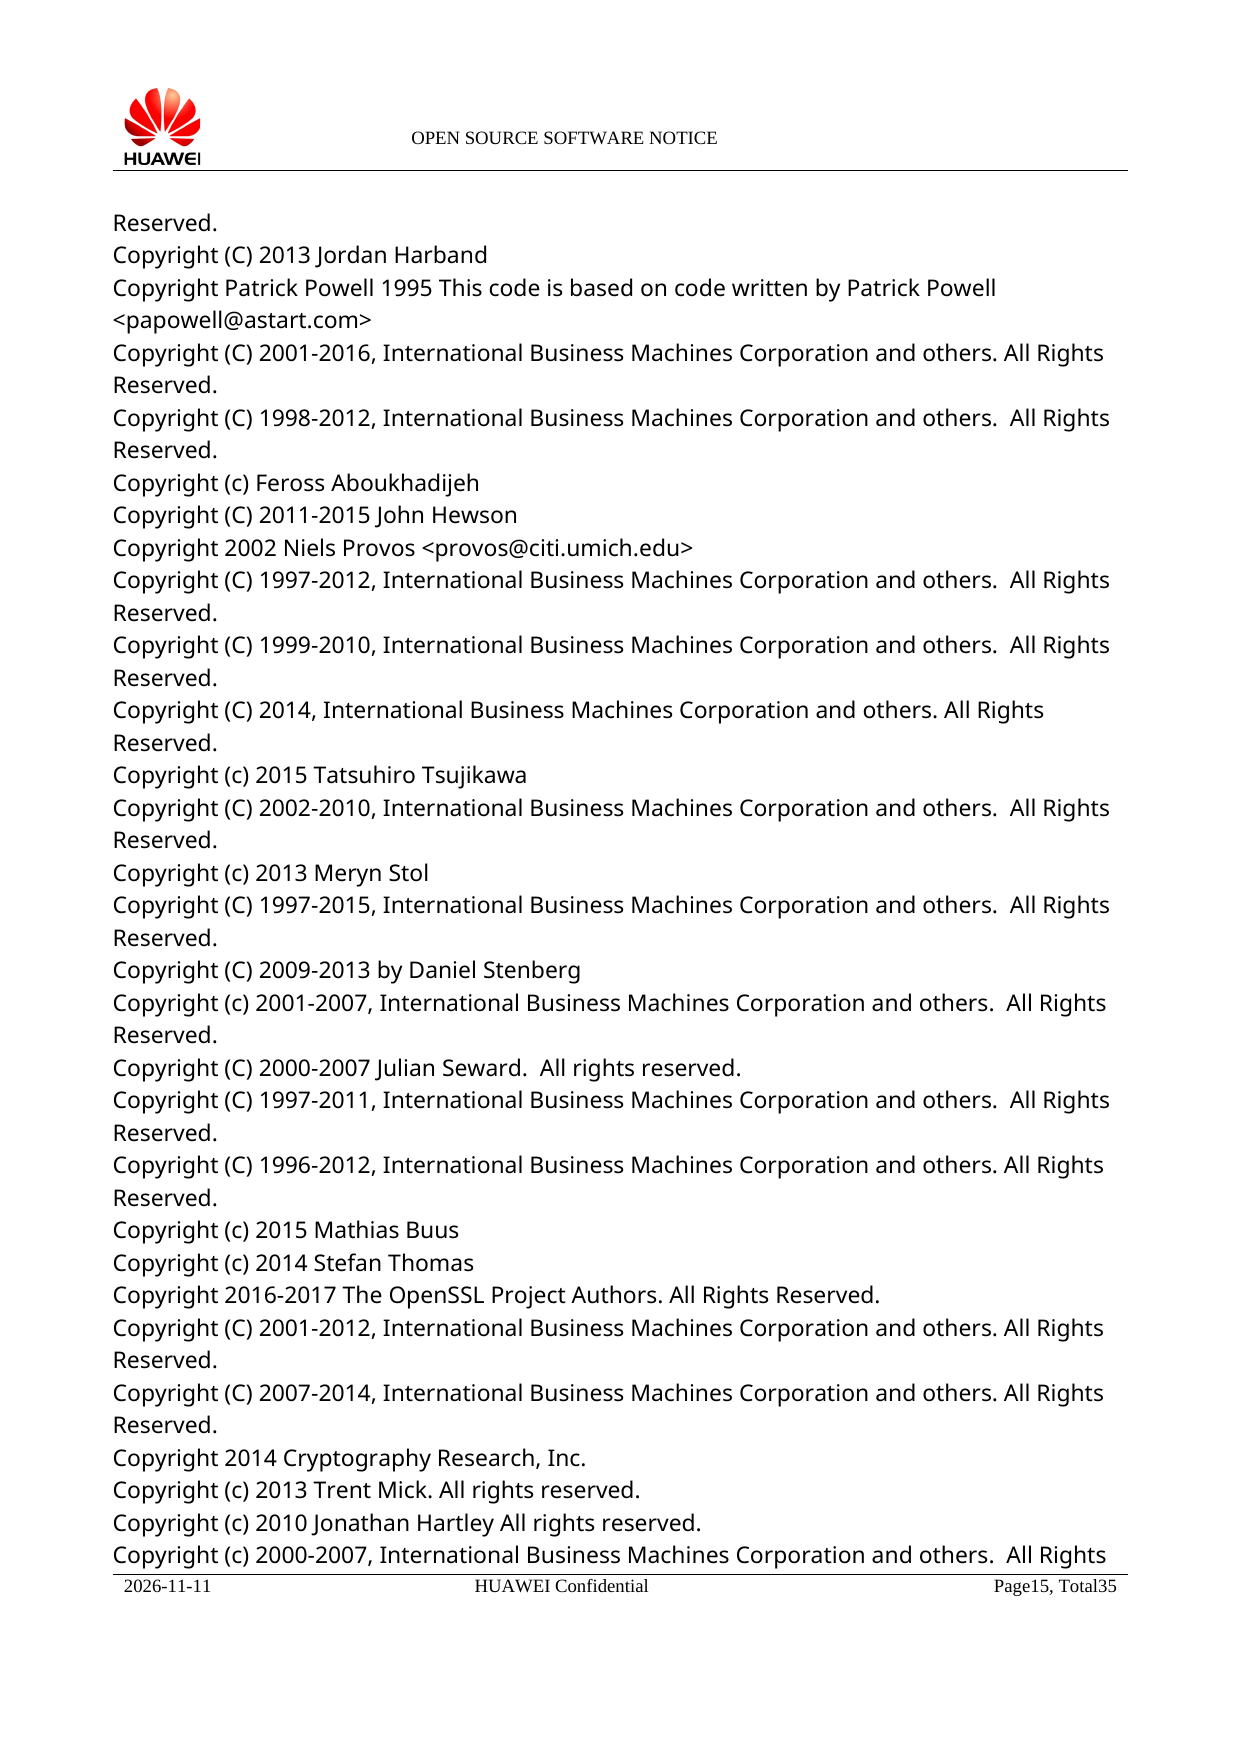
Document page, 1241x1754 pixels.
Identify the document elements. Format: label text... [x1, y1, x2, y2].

picture [124, 88, 201, 165]
